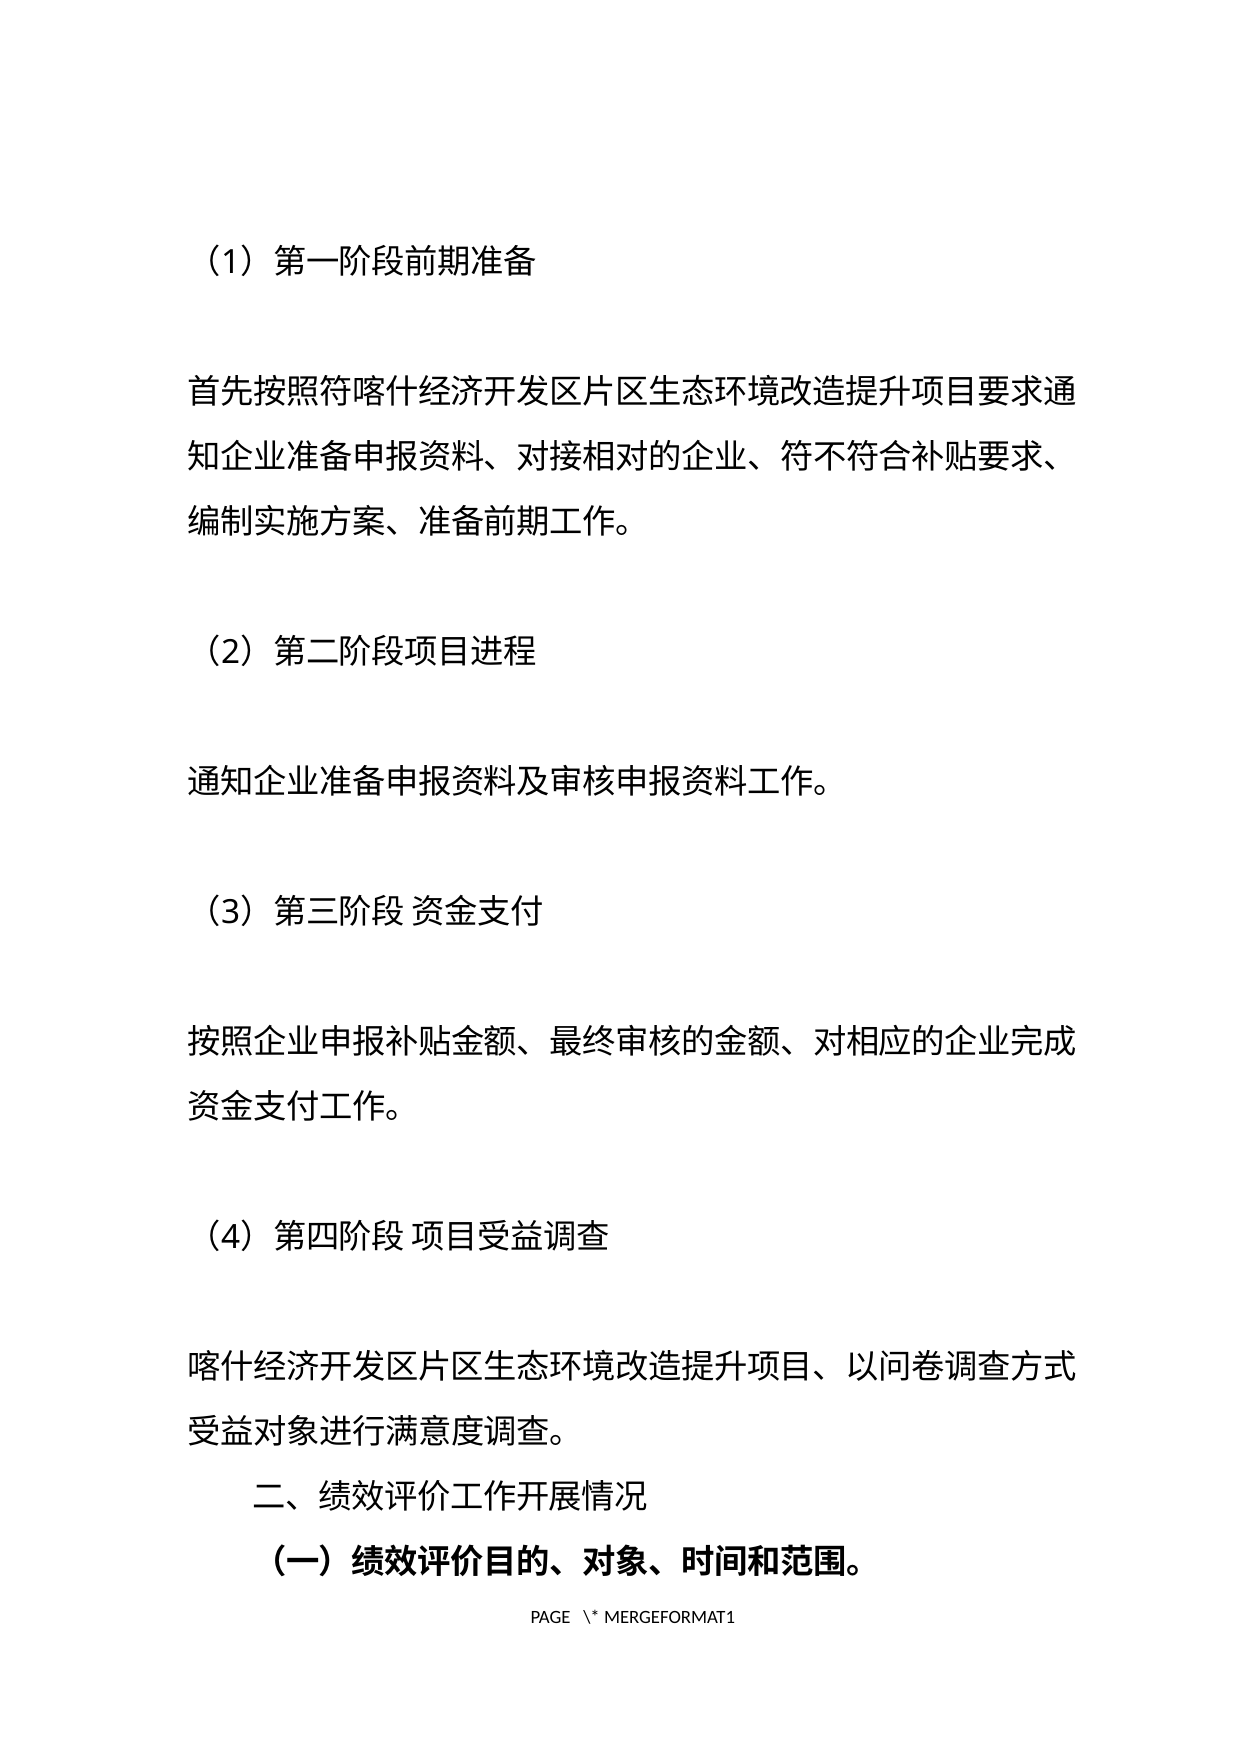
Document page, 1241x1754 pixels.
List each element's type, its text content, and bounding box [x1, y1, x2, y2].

text 二、绩效评价工作开展情况 [187, 1462, 1078, 1527]
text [187, 162, 1078, 1462]
text （一）绩效评价目的、对象、时间和范围。 [187, 1527, 1078, 1592]
